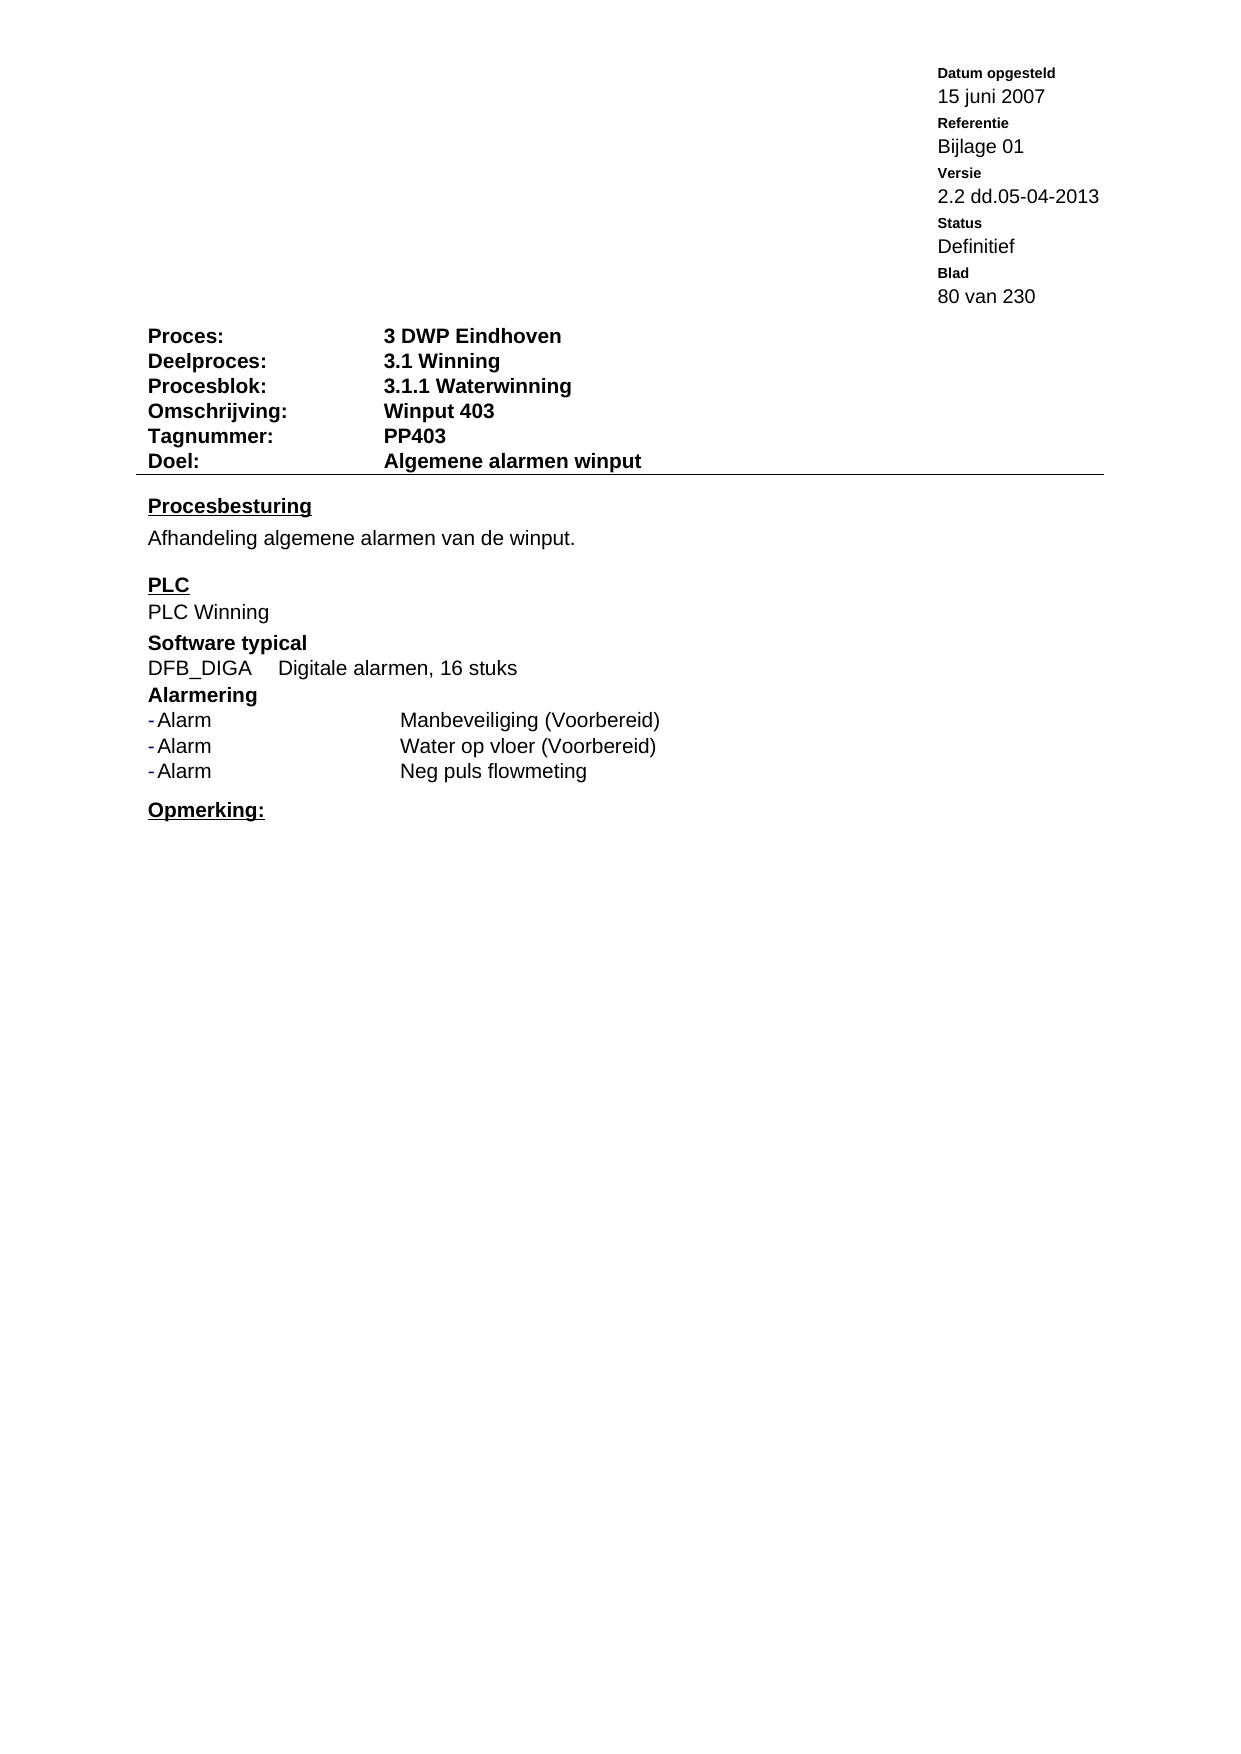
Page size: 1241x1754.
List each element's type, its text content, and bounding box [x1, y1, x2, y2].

text - Alarm Neg puls flowmeting [148, 758, 1148, 783]
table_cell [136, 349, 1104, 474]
text - Alarm Manbeveiliging (Voorbereid) [148, 708, 1148, 733]
text Opmerking: [148, 797, 1148, 822]
text Software typical [148, 630, 1148, 655]
text Procesbesturing [148, 494, 1148, 519]
text DFB_DIGA Digitale alarmen, 16 stuks [148, 655, 1148, 680]
text - Alarm Water op vloer (Voorbereid) [148, 733, 1148, 758]
text PLC Winning [148, 599, 1148, 624]
text PLC [148, 572, 1148, 597]
text Alarmering [148, 682, 1148, 707]
text Afhandeling algemene alarmen van de winput. [148, 525, 1148, 550]
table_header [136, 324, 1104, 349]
